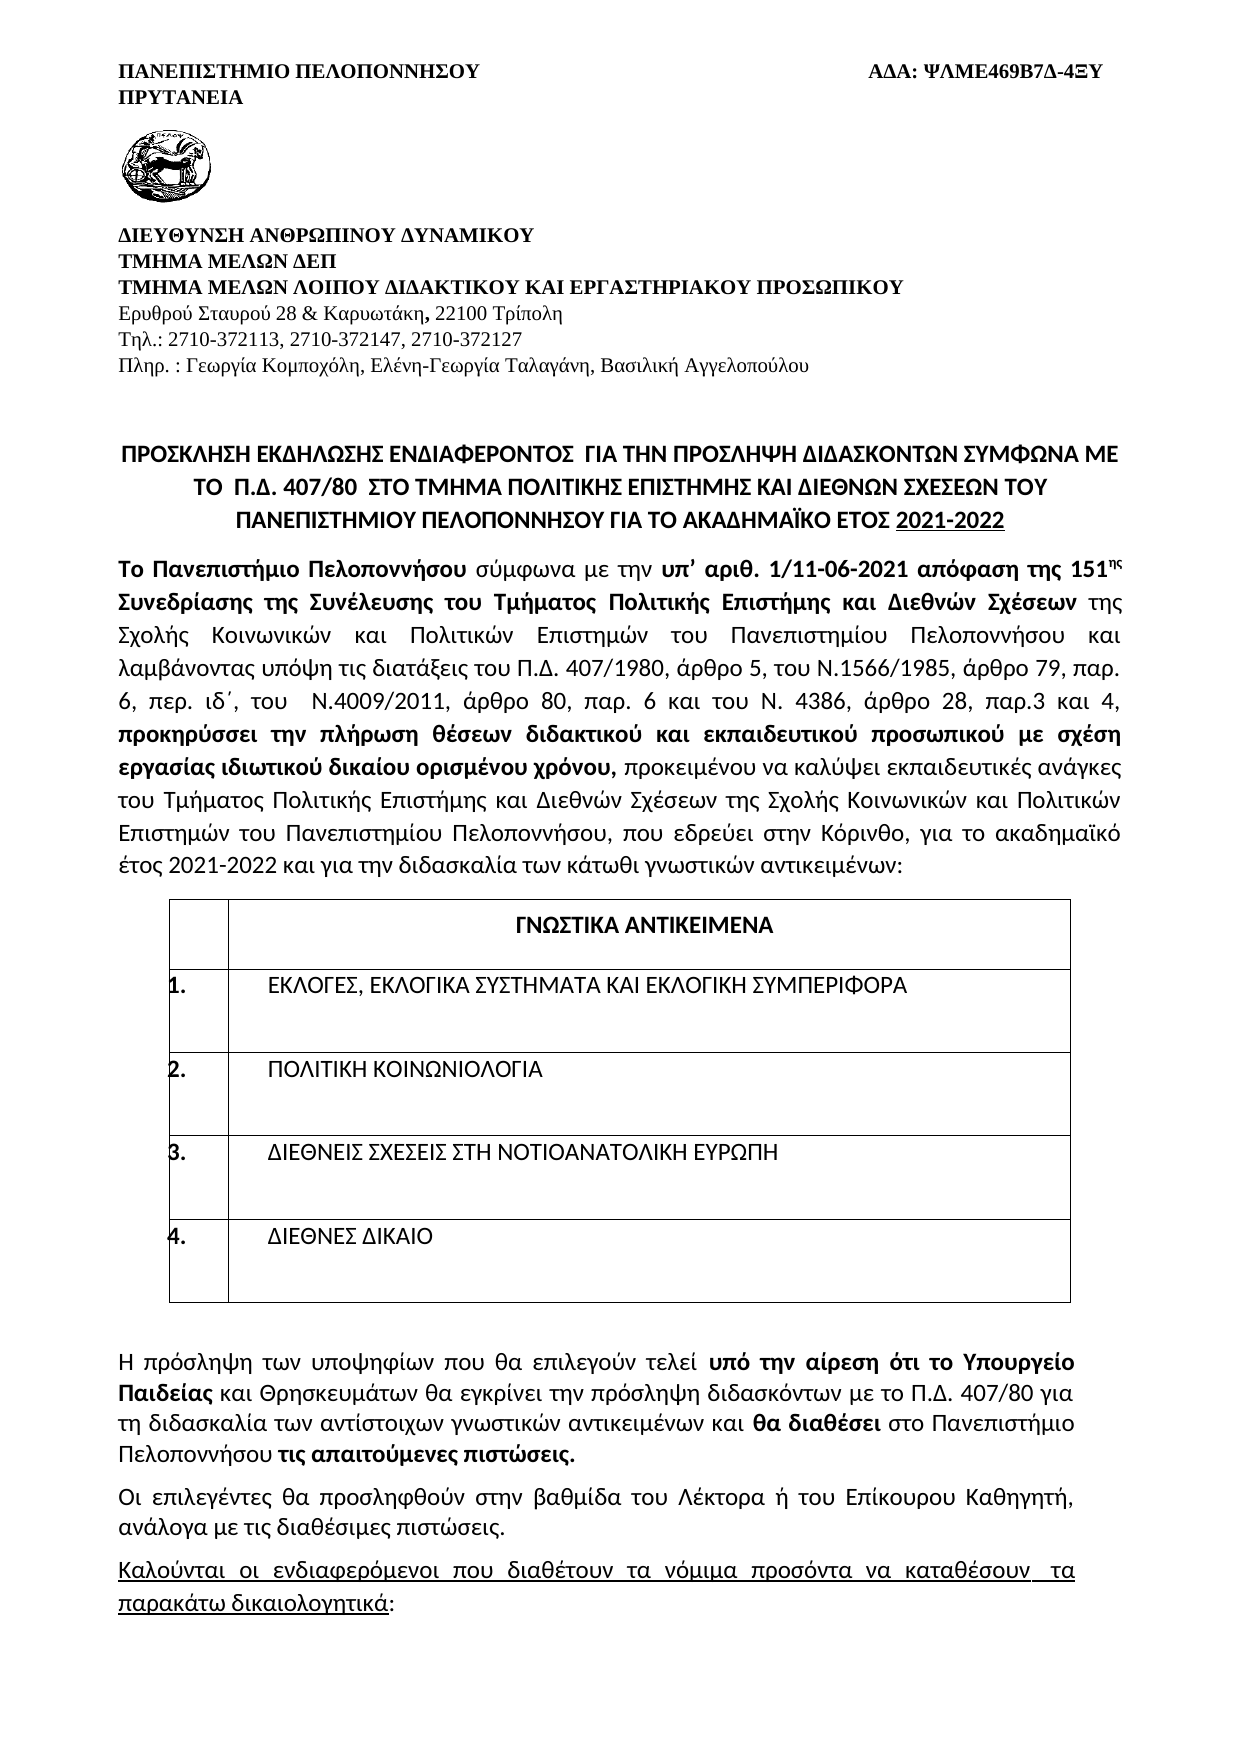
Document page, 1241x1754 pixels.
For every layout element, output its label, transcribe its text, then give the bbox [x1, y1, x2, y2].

text Καλούνται οι ενδιαφερόμενοι που διαθέτουν τα νόμιμα προσόντα να καταθέσουν τα παρακάτω δικαιολογητικά: [118, 1581, 1075, 1618]
text Η πρόσληψη των υποψηφίων που θα επιλεγούν τελεί υπό την αίρεση ότι το Υπουργείο Παιδείας και Θρησκευμάτων θα εγκρίνει την πρόσληψη διδασκόντων με το Π.Δ. 407/80 για τη διδασκαλία των αντίστοιχων γνωστικών αντικειμένων και θα διαθέσει στο Πανεπιστήμιο Πελοποννήσου τις απαιτούμενες πιστώσεις. [118, 1346, 1075, 1468]
text ΠΡΟΣΚΛΗΣΗ ΕΚΔΗΛΩΣΗΣ ΕΝΔΙΑΦΕΡΟΝΤΟΣ ΓΙΑ ΤΗΝ ΠΡΟΣΛΗΨΗ ΔΙΔΑΣΚΟΝΤΩΝ ΣΎΜΦΩΝΑ ΜΕ ΤΟ Π.Δ. 407/80 ΣΤΟ ΤΜΗΜΑ ΠΟΛΙΤΙΚΗΣ ΕΠΙΣΤΗΜΗΣ ΚΑΙ ΔΙΕΘΝΩΝ ΣΧΕΣΕΩΝ ΤΟΥ ΠΑΝΕΠΙΣΤΗΜΙΟΥ ΠΕΛΟΠΟΝΝΗΣΟΥ ΓΙΑ ΤΟ ΑΚΑΔΗΜΑΪΚΟ ΕΤΟΣ 2021-2022 [118, 438, 1122, 534]
table_header ΓΝΩΣΤΙΚΑ ΑΝΤΙΚΕΙΜΕΝΑ [229, 900, 1070, 968]
table_header [170, 900, 228, 968]
text ΔΙΕΥΘΥΝΣΗ ΑΝΘΡΩΠΙΝΟΥ ΔΥΝΑΜΙΚΟΥ ΤΜΗΜΑ ΜΕΛΩΝ ΔΕΠ ΤΜΗΜΑ ΜΕΛΩΝ ΛΟΙΠΟΥ ΔΙΔΑΚΤΙΚΟΥ ΚΑΙ ΕΡΓΑΣΤΗΡΙΑΚΟΥ ΠΡΟΣΩΠΙΚΟΥ Ερυθρού Σταυρού 28 & Καρυωτάκη, 22100 Τρίπολη Τηλ.: 2710-372113, 2710-372147, 2710-372127 Πληρ. : Γεωργία Κομποχόλη, Ελένη-Γεωργία Ταλαγάνη, Βασιλική Αγγελοπούλου [118, 223, 1122, 377]
table_cell [170, 1220, 228, 1302]
text Καλούνται οι ενδιαφερόμενοι που διαθέτουν τα νόμιμα προσόντα να καταθέσουν τα παρακάτω δικαιολογητικά: [118, 1554, 1075, 1580]
text ΠΑΝΕΠΙΣΤΗΜΙΟ ΠΕΛΟΠΟΝΝΗΣΟΥ ΑΔΑ: ΨΛΜΕ469Β7Δ-4ΞΥ ΠΡΥΤΑΝΕΙΑ [118, 59, 1122, 109]
text Οι επιλεγέντες θα προσληφθούν στην βαθμίδα του Λέκτορα ή του Επίκουρου Καθηγητή, ανάλογα με τις διαθέσιμες πιστώσεις. [118, 1481, 1075, 1542]
table_cell ΕΚΛΟΓΕΣ, ΕΚΛΟΓΙΚΑ ΣΥΣΤΗΜΑΤΑ ΚΑΙ ΕΚΛΟΓΙΚΗ ΣΥΜΠΕΡΙΦΟΡΑ [229, 970, 1070, 1052]
table_cell [170, 1136, 228, 1219]
table_cell [170, 970, 228, 1052]
text Το Πανεπιστήμιο Πελοποννήσου σύμφωνα με την υπ’ αριθ. 1/11-06-2021 απόφαση της 151ης Συνεδρίασης της Συνέλευσης του Τμήματος Πολιτικής Επιστήμης και Διεθνών Σχέσεων της Σχολής Κοινωνικών και Πολιτικών Επιστημών του Πανεπιστημίου Πελοποννήσου και λαμβάνοντας υπόψη τις διατάξεις του Π.∆. 407/1980, άρθρο 5, του Ν.1566/1985, άρθρο 79, παρ. 6, περ. ιδ΄, του Ν.4009/2011, άρθρο 80, παρ. 6 και του Ν. 4386, άρθρο 28, παρ.3 και 4, προκηρύσσει την πλήρωση θέσεων διδακτικού και εκπαιδευτικού προσωπικού με σχέση εργασίας ιδιωτικού δικαίου ορισμένου χρόνου, προκειμένου να καλύψει εκπαιδευτικές ανάγκες του Τμήματος Πολιτικής Επιστήμης και Διεθνών Σχέσεων της Σχολής Κοινωνικών και Πολιτικών Επιστημών του Πανεπιστημίου Πελοποννήσου, που εδρεύει στην Κόρινθο, για το ακαδημαϊκό έτος 2021-2022 και για την διδασκαλία των κάτωθι γνωστικών αντικειμένων: [118, 553, 1122, 880]
table_cell ΔΙΕΘΝΕΙΣ ΣΧΕΣΕΙΣ ΣΤΗ ΝΟΤΙΟΑΝΑΤΟΛΙΚΗ ΕΥΡΩΠΗ [229, 1136, 1070, 1219]
table_cell [170, 1053, 228, 1135]
table_cell ΔΙΕΘΝΕΣ ΔΙΚΑΙΟ [229, 1220, 1070, 1302]
table_cell ΠΟΛΙΤΙΚΗ ΚΟΙΝΩΝΙΟΛΟΓΙΑ [229, 1053, 1070, 1135]
picture [118, 127, 214, 205]
